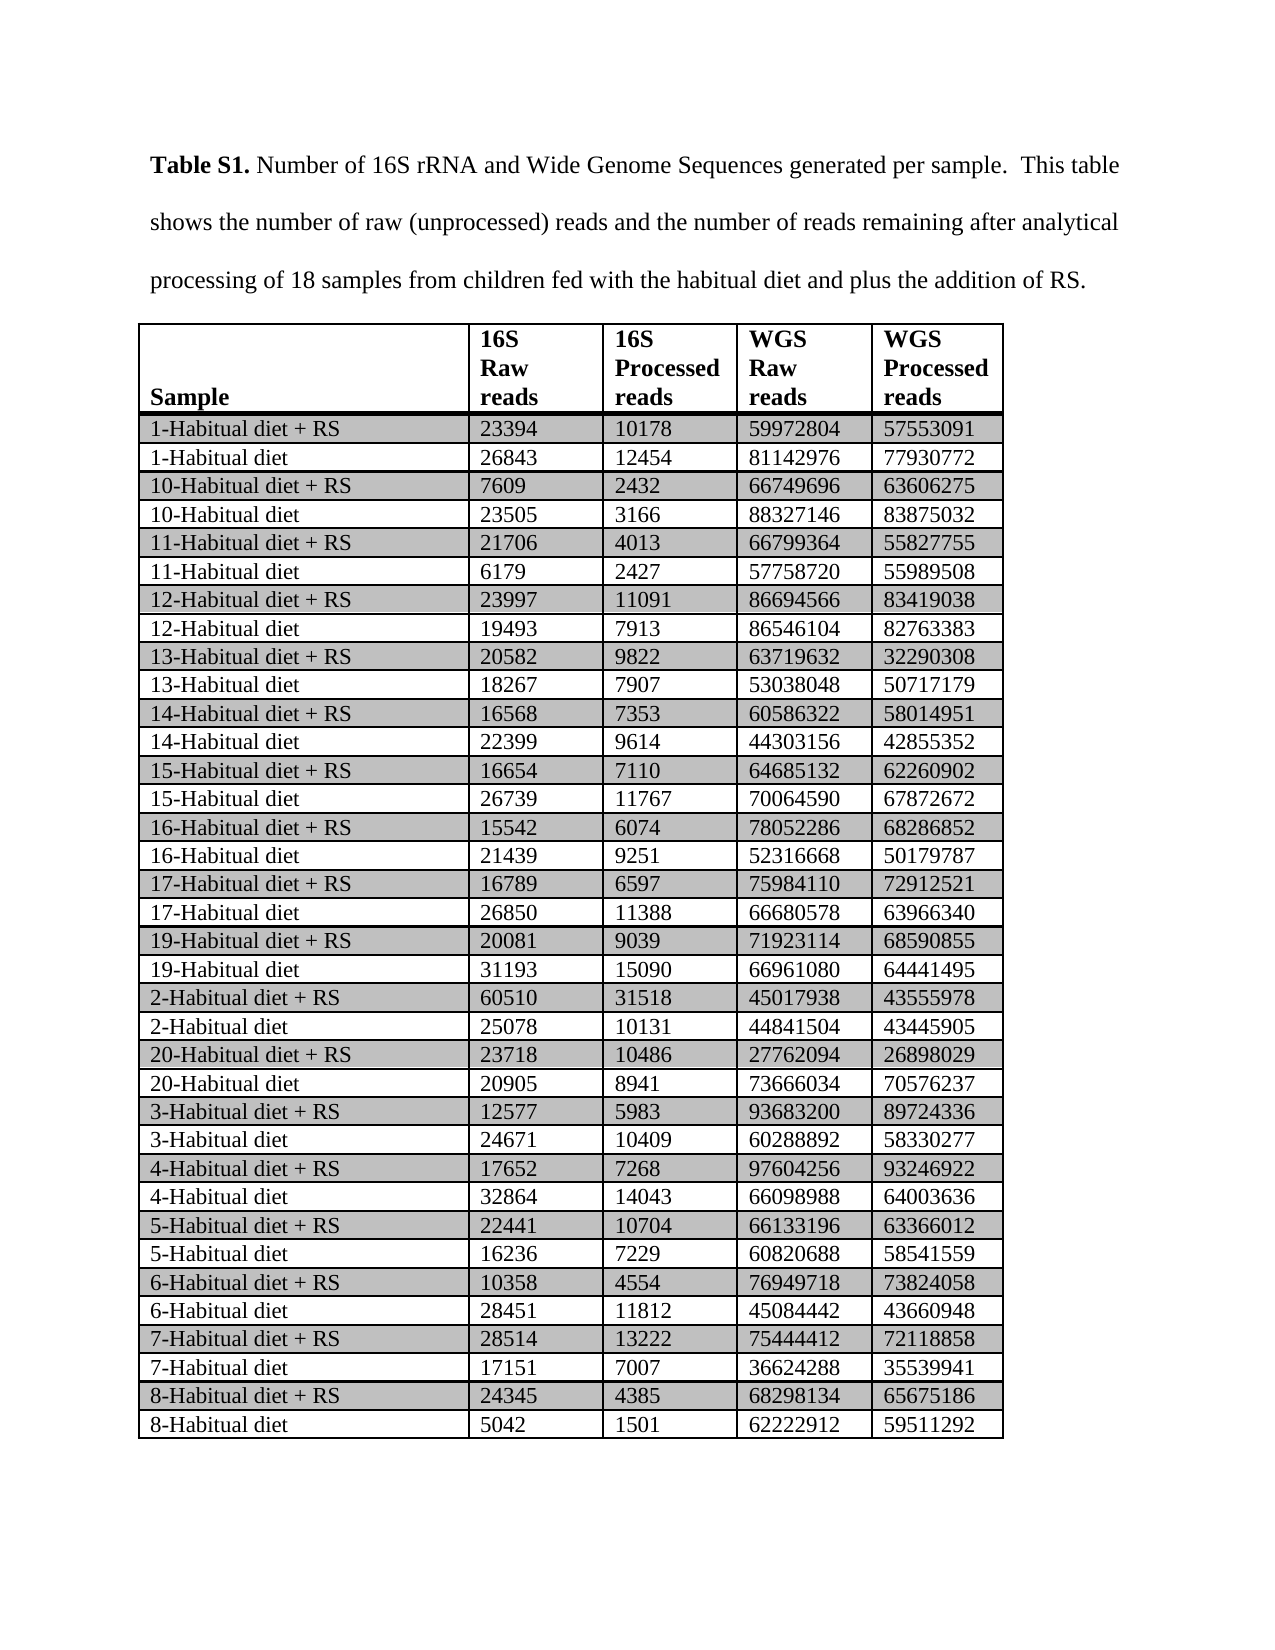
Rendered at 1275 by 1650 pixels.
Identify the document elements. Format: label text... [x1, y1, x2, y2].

table_cell 64685132 [738, 757, 871, 783]
table_cell 59511292 [873, 1411, 1002, 1437]
table_cell 93683200 [738, 1098, 871, 1124]
table_cell 66961080 [738, 956, 871, 982]
table_cell 3-Habitual diet [140, 1126, 468, 1153]
table_cell 71923114 [738, 928, 871, 954]
table_cell 43445905 [873, 1013, 1002, 1039]
table_cell 75444412 [738, 1326, 871, 1352]
table_cell 66749696 [738, 473, 871, 499]
table_cell 25078 [470, 1013, 602, 1039]
table_cell 60510 [470, 984, 602, 1011]
table_cell 28451 [470, 1297, 602, 1323]
table_cell 20081 [470, 928, 602, 954]
table_cell 2427 [604, 558, 736, 584]
table_cell 12-Habitual diet [140, 615, 468, 641]
table_cell 2432 [604, 473, 736, 499]
table_cell 59972804 [738, 416, 871, 442]
table_cell 6074 [604, 814, 736, 840]
table_cell 15090 [604, 956, 736, 982]
table_cell 21706 [470, 529, 602, 556]
table_cell 45017938 [738, 984, 871, 1011]
table_cell 16789 [470, 871, 602, 897]
table_cell 57758720 [738, 558, 871, 584]
table_cell 31518 [604, 984, 736, 1011]
table_cell 12577 [470, 1098, 602, 1124]
table_cell 26898029 [873, 1041, 1002, 1067]
table_cell 27762094 [738, 1041, 871, 1067]
table_header WGS Processed reads [873, 325, 1002, 411]
table_cell 26739 [470, 785, 602, 812]
table_cell 82763383 [873, 615, 1002, 641]
table_cell 36624288 [738, 1354, 871, 1380]
table_cell 19-Habitual diet [140, 956, 468, 982]
table_cell 5983 [604, 1098, 736, 1124]
table_cell 10131 [604, 1013, 736, 1039]
table_cell 8-Habitual diet [140, 1411, 468, 1437]
table_cell 3-Habitual diet + RS [140, 1098, 468, 1124]
table_cell 63966340 [873, 899, 1002, 925]
table_cell 64003636 [873, 1183, 1002, 1210]
table_cell 10358 [470, 1269, 602, 1295]
table_cell 23997 [470, 586, 602, 612]
table_cell 4-Habitual diet [140, 1183, 468, 1210]
table_header 16S Processed reads [604, 325, 736, 411]
table_header 16S Raw reads [470, 325, 602, 411]
table_cell 72912521 [873, 871, 1002, 897]
table_cell 18267 [470, 671, 602, 698]
table_cell 9251 [604, 842, 736, 868]
table_cell 97604256 [738, 1155, 871, 1181]
table_cell 4385 [604, 1383, 736, 1409]
table_cell 11812 [604, 1297, 736, 1323]
table_cell 7229 [604, 1240, 736, 1267]
table_cell 7609 [470, 473, 602, 499]
table_cell 12-Habitual diet + RS [140, 586, 468, 612]
table_cell 35539941 [873, 1354, 1002, 1380]
table_cell 65675186 [873, 1383, 1002, 1409]
table_cell 83419038 [873, 586, 1002, 612]
table_cell 7007 [604, 1354, 736, 1380]
table_cell 1-Habitual diet + RS [140, 416, 468, 442]
table_cell 11767 [604, 785, 736, 812]
table_cell 10486 [604, 1041, 736, 1067]
table_cell 11-Habitual diet [140, 558, 468, 584]
table_cell 78052286 [738, 814, 871, 840]
table_cell 57553091 [873, 416, 1002, 442]
table_cell 2-Habitual diet [140, 1013, 468, 1039]
table_cell 55989508 [873, 558, 1002, 584]
table_cell 16568 [470, 700, 602, 726]
table_cell 60288892 [738, 1126, 871, 1153]
table_cell 68298134 [738, 1383, 871, 1409]
table_cell 83875032 [873, 501, 1002, 527]
table_cell 1501 [604, 1411, 736, 1437]
table_cell 7-Habitual diet + RS [140, 1326, 468, 1352]
table_cell 88327146 [738, 501, 871, 527]
table_cell 5-Habitual diet [140, 1240, 468, 1267]
table_cell 20582 [470, 643, 602, 669]
table_cell 11388 [604, 899, 736, 925]
table_cell 77930772 [873, 444, 1002, 470]
table_header Sample [140, 325, 468, 411]
table_cell 70576237 [873, 1070, 1002, 1096]
table_cell 16-Habitual diet + RS [140, 814, 468, 840]
table_cell 10178 [604, 416, 736, 442]
table_cell 10-Habitual diet [140, 501, 468, 527]
table_cell 50179787 [873, 842, 1002, 868]
table_cell 73824058 [873, 1269, 1002, 1295]
table_cell 4554 [604, 1269, 736, 1295]
table_cell 3166 [604, 501, 736, 527]
table_cell 58541559 [873, 1240, 1002, 1267]
text Table S1. Number of 16S rRNA and Wide Genome Sequences generated per sample. This table shows the number of raw (unprocessed) reads and the number of reads remaining after analytical processing of 18 samples from children fed with the habitual diet and plus the addition of RS. [150, 150, 1125, 294]
table_header WGS Raw reads [738, 325, 871, 411]
table_cell 24671 [470, 1126, 602, 1153]
table_cell 23394 [470, 416, 602, 442]
table_cell 9614 [604, 728, 736, 755]
table_cell 6597 [604, 871, 736, 897]
table_cell 81142976 [738, 444, 871, 470]
table_cell 7268 [604, 1155, 736, 1181]
table_cell 15542 [470, 814, 602, 840]
table_cell 53038048 [738, 671, 871, 698]
table_cell 22399 [470, 728, 602, 755]
table_cell 64441495 [873, 956, 1002, 982]
table_cell 26843 [470, 444, 602, 470]
table_cell 16236 [470, 1240, 602, 1267]
table_cell 86694566 [738, 586, 871, 612]
table_cell 5042 [470, 1411, 602, 1437]
table_cell 10409 [604, 1126, 736, 1153]
table_cell 50717179 [873, 671, 1002, 698]
table_cell 6-Habitual diet [140, 1297, 468, 1323]
table_cell 60586322 [738, 700, 871, 726]
table_cell 42855352 [873, 728, 1002, 755]
table_cell 13222 [604, 1326, 736, 1352]
table_cell 20-Habitual diet + RS [140, 1041, 468, 1067]
table_cell 32864 [470, 1183, 602, 1210]
table_cell 52316668 [738, 842, 871, 868]
table_cell 20905 [470, 1070, 602, 1096]
table_cell 7353 [604, 700, 736, 726]
table_cell 14-Habitual diet + RS [140, 700, 468, 726]
table_cell 62222912 [738, 1411, 871, 1437]
table_cell 7-Habitual diet [140, 1354, 468, 1380]
table_cell 9822 [604, 643, 736, 669]
table_cell 28514 [470, 1326, 602, 1352]
table_cell 23505 [470, 501, 602, 527]
table_cell 66680578 [738, 899, 871, 925]
table_cell 5-Habitual diet + RS [140, 1212, 468, 1238]
table_cell 22441 [470, 1212, 602, 1238]
table_cell 12454 [604, 444, 736, 470]
table_cell 4013 [604, 529, 736, 556]
table_cell 58014951 [873, 700, 1002, 726]
table_cell 62260902 [873, 757, 1002, 783]
table_cell 66133196 [738, 1212, 871, 1238]
table_cell 13-Habitual diet + RS [140, 643, 468, 669]
table_cell 93246922 [873, 1155, 1002, 1181]
table_cell 7110 [604, 757, 736, 783]
table_cell 68286852 [873, 814, 1002, 840]
table_cell 4-Habitual diet + RS [140, 1155, 468, 1181]
table_cell 63366012 [873, 1212, 1002, 1238]
table_cell 44303156 [738, 728, 871, 755]
table_cell 7913 [604, 615, 736, 641]
table_cell 43660948 [873, 1297, 1002, 1323]
table_cell 43555978 [873, 984, 1002, 1011]
table_cell 17-Habitual diet [140, 899, 468, 925]
table_cell 2-Habitual diet + RS [140, 984, 468, 1011]
table_cell 11-Habitual diet + RS [140, 529, 468, 556]
table_cell 75984110 [738, 871, 871, 897]
table_cell 66799364 [738, 529, 871, 556]
table_cell 89724336 [873, 1098, 1002, 1124]
table_cell 68590855 [873, 928, 1002, 954]
table_cell 10-Habitual diet + RS [140, 473, 468, 499]
table_cell 14043 [604, 1183, 736, 1210]
table_cell 14-Habitual diet [140, 728, 468, 755]
table_cell 24345 [470, 1383, 602, 1409]
table_cell 73666034 [738, 1070, 871, 1096]
table_cell 32290308 [873, 643, 1002, 669]
table_cell 66098988 [738, 1183, 871, 1210]
table_cell 67872672 [873, 785, 1002, 812]
table_cell 11091 [604, 586, 736, 612]
table_cell 55827755 [873, 529, 1002, 556]
table_cell 19-Habitual diet + RS [140, 928, 468, 954]
table_cell 8-Habitual diet + RS [140, 1383, 468, 1409]
table_cell 16-Habitual diet [140, 842, 468, 868]
table_cell 15-Habitual diet + RS [140, 757, 468, 783]
table_cell 1-Habitual diet [140, 444, 468, 470]
table_cell 19493 [470, 615, 602, 641]
table_cell 17151 [470, 1354, 602, 1380]
table_cell 26850 [470, 899, 602, 925]
table_cell 8941 [604, 1070, 736, 1096]
table_cell 70064590 [738, 785, 871, 812]
table_cell 17-Habitual diet + RS [140, 871, 468, 897]
table_cell 63719632 [738, 643, 871, 669]
table_cell 60820688 [738, 1240, 871, 1267]
table_cell 7907 [604, 671, 736, 698]
table_cell 20-Habitual diet [140, 1070, 468, 1096]
table_cell 44841504 [738, 1013, 871, 1039]
table_cell 6179 [470, 558, 602, 584]
table_cell 23718 [470, 1041, 602, 1067]
table_cell 86546104 [738, 615, 871, 641]
table_cell 58330277 [873, 1126, 1002, 1153]
table_cell 72118858 [873, 1326, 1002, 1352]
table_cell 21439 [470, 842, 602, 868]
table_cell 63606275 [873, 473, 1002, 499]
table_cell 9039 [604, 928, 736, 954]
table_cell 31193 [470, 956, 602, 982]
table_cell 6-Habitual diet + RS [140, 1269, 468, 1295]
table_cell 13-Habitual diet [140, 671, 468, 698]
table_cell 76949718 [738, 1269, 871, 1295]
table_cell 15-Habitual diet [140, 785, 468, 812]
table_cell 45084442 [738, 1297, 871, 1323]
table_cell 16654 [470, 757, 602, 783]
table_cell 10704 [604, 1212, 736, 1238]
table_cell 17652 [470, 1155, 602, 1181]
